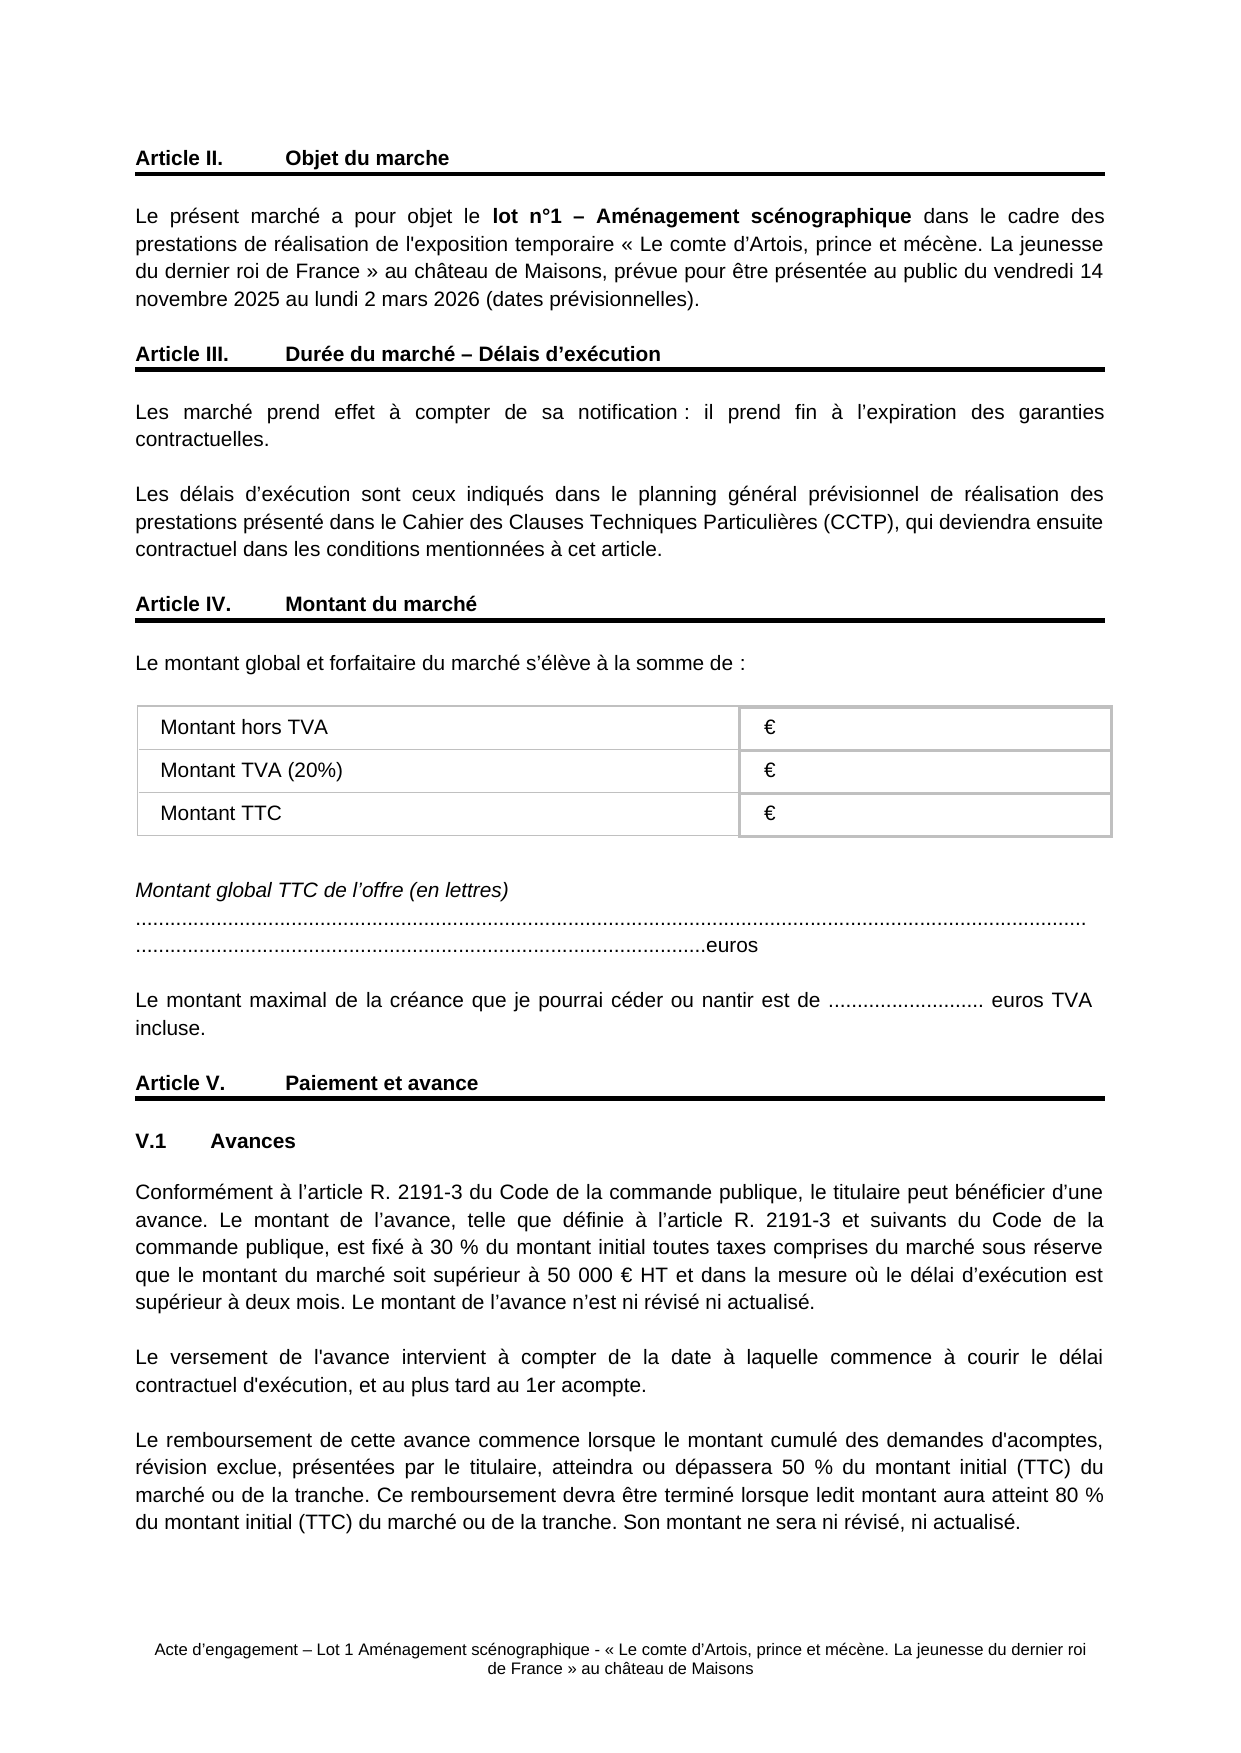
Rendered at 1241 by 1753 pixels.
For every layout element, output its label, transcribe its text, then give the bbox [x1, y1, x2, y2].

subtitle Durée du marché – Délais d’exécution [135, 341, 1105, 367]
text Le versement de l'avance intervient à compter de la date à laquelle commence à courir le délai contractuel d'exécution, et au plus tard au 1er acompte. [135, 1345, 1105, 1396]
text Le présent marché a pour objet le lot n°1 – Aménagement scénographique dans le cadre des prestations de réalisation de l'exposition temporaire « Le comte d’Artois, prince et mécène. La jeunesse du dernier roi de France » au château de Maisons, prévue pour être présentée au public du vendredi 14 novembre 2025 au lundi 2 mars 2026 (dates prévisionnelles). [135, 204, 1105, 310]
subtitle Montant du marché [135, 592, 1105, 618]
table_cell Montant TTC [138, 793, 738, 835]
text Le remboursement de cette avance commence lorsque le montant cumulé des demandes d'acomptes, révision exclue, présentées par le titulaire, atteindra ou dépassera 50 % du montant initial (TTC) du marché ou de la tranche. Ce remboursement devra être terminé lorsque ledit montant aura atteint 80 % du montant initial (TTC) du marché ou de la tranche. Son montant ne sera ni révisé, ni actualisé. [135, 1427, 1105, 1534]
text Le montant maximal de la créance que je pourrai céder ou nantir est de ........................... euros TVA incluse. [135, 988, 1093, 1039]
text Les marché prend effet à compter de sa notification : il prend fin à l’expiration des garanties contractuelles. [135, 399, 1105, 451]
subtitle Avances [135, 1128, 1105, 1152]
text Le montant global et forfaitaire du marché s’élève à la somme de : [135, 650, 1105, 674]
subtitle Objet du marche [135, 146, 1105, 172]
table_header € [741, 709, 1110, 748]
text Les délais d’exécution sont ceux indiqués dans le planning général prévisionnel de réalisation des prestations présenté dans le Cahier des Clauses Techniques Particulières (CCTP), qui deviendra ensuite contractuel dans les conditions mentionnées à cet article. [135, 482, 1105, 561]
table_cell € [741, 752, 1110, 792]
text ........................................................................................................................................................................................................................................................................euros [135, 905, 1093, 957]
subtitle Paiement et avance [135, 1070, 1105, 1096]
table_cell € [741, 795, 1110, 835]
text Conformément à l’article R. 2191-3 du Code de la commande publique, le titulaire peut bénéficier d’une avance. Le montant de l’avance, telle que définie à l’article R. 2191-3 et suivants du Code de la commande publique, est fixé à 30 % du montant initial toutes taxes comprises du marché sous réserve que le montant du marché soit supérieur à 50 000 € HT et dans la mesure où le délai d’exécution est supérieur à deux mois. Le montant de l’avance n’est ni révisé ni actualisé. [135, 1180, 1105, 1314]
table_header Montant hors TVA [138, 707, 738, 748]
table_cell Montant TVA (20%) [138, 750, 738, 792]
text Montant global TTC de l’offre (en lettres) [135, 878, 1093, 902]
